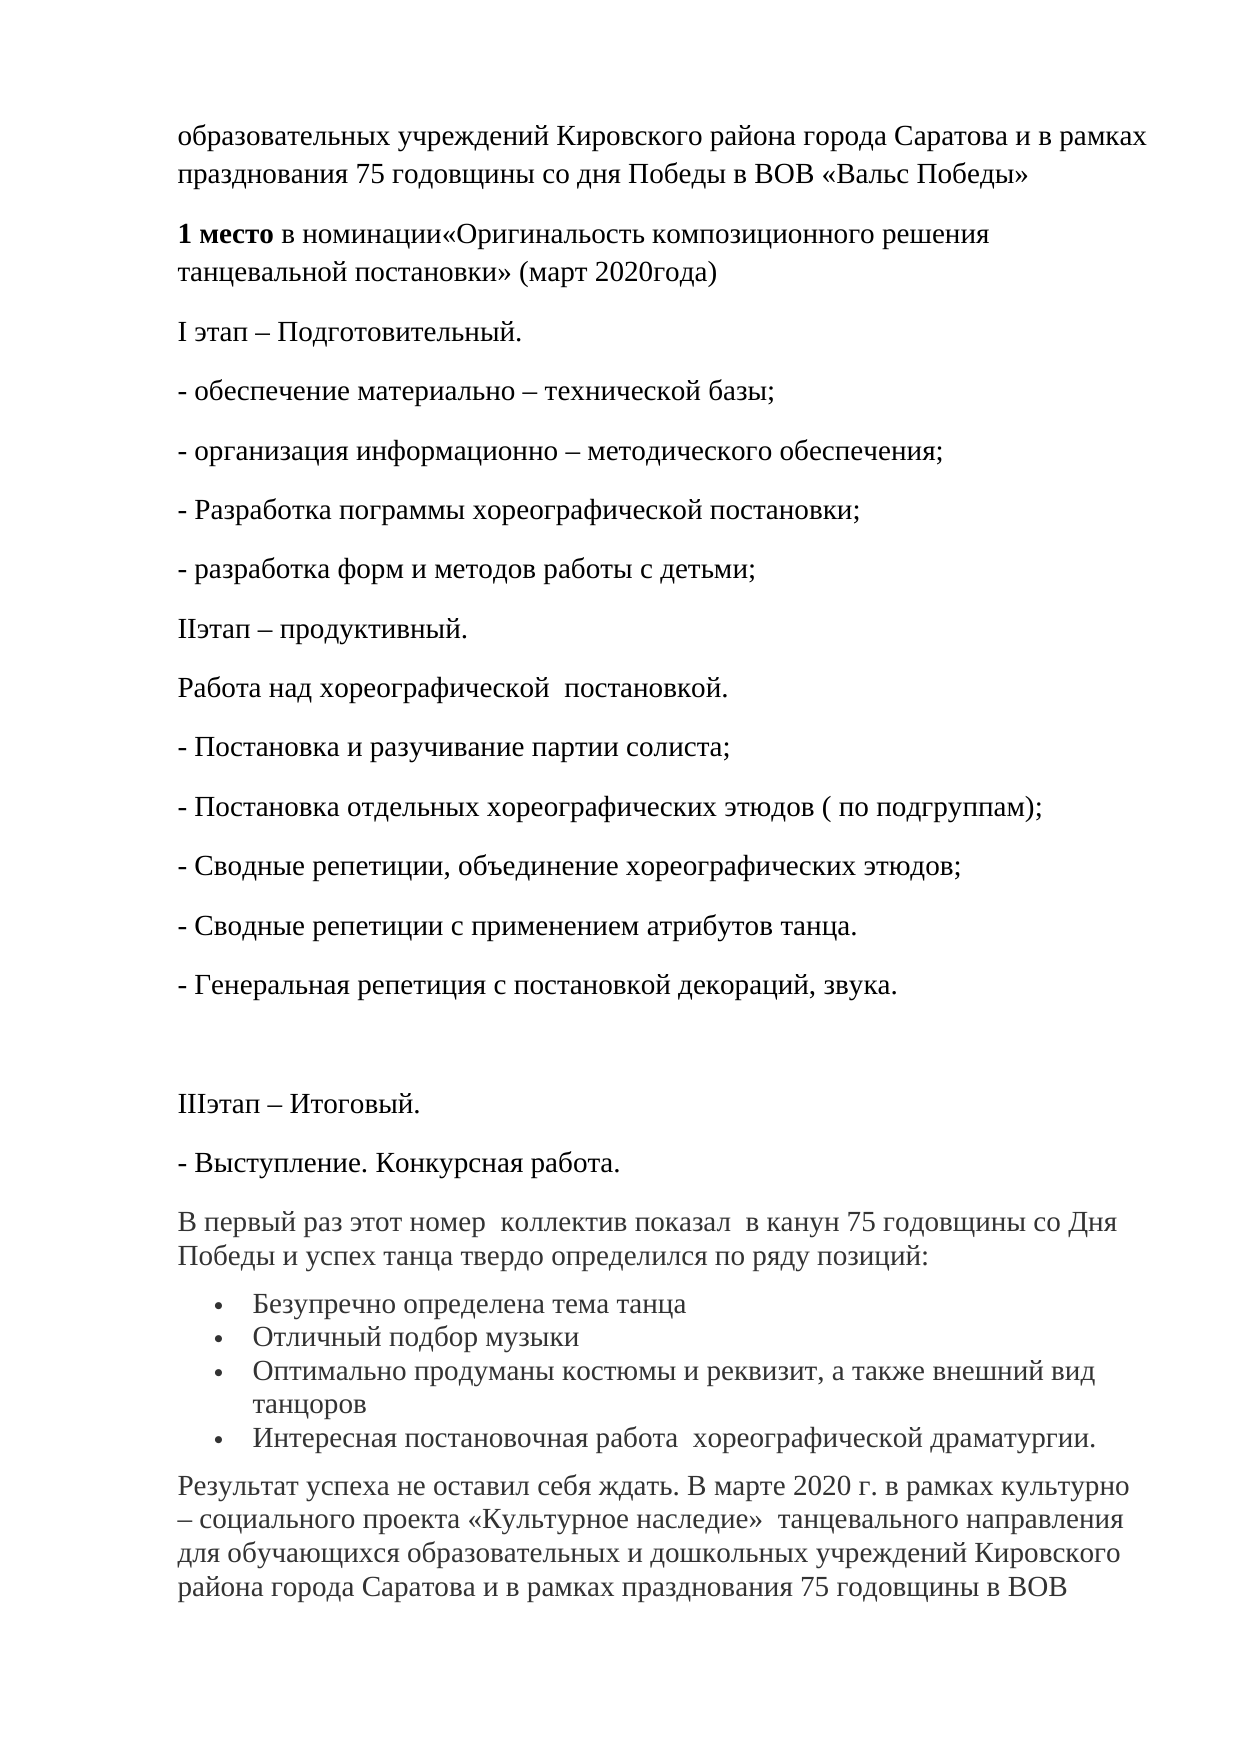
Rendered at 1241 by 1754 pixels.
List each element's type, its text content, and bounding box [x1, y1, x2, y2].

list Безупречно определена тема танца [215, 1286, 1152, 1319]
text IIIэтап – Итоговый. [177, 1086, 1152, 1119]
list Интересная постановочная работа хореографической драматургии. [215, 1420, 1152, 1454]
text - Выступление. Конкурсная работа. [177, 1145, 1152, 1179]
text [177, 1468, 1152, 1602]
text Работа над хореографической постановкой. [177, 670, 1152, 704]
text - Разработка пограммы хореографической постановки; [177, 492, 1152, 526]
text - Генеральная репетиция с постановкой декораций, звука. [177, 967, 1152, 1001]
text - Постановка и разучивание партии солиста; [177, 729, 1152, 763]
text IIэтап – продуктивный. [177, 611, 1152, 644]
text I этап – Подготовительный. [177, 314, 1152, 347]
list Оптимально продуманы костюмы и реквизит, а также внешний вид танцоров [215, 1353, 1152, 1420]
text - обеспечение материально – технической базы; [177, 373, 1152, 407]
text - Сводные репетиции, объединение хореографических этюдов; [177, 848, 1152, 882]
text - Сводные репетиции с применением атрибутов танца. [177, 908, 1152, 941]
list Отличный подбор музыки [215, 1319, 1152, 1353]
text - разработка форм и методов работы с детьми; [177, 551, 1152, 585]
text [177, 118, 1152, 190]
text - организация информационно – методического обеспечения; [177, 433, 1152, 466]
text В первый раз этот номер коллектив показал в канун 75 годовщины со Дня Победы и успех танца твердо определился по ряду позиций: [177, 1204, 1152, 1272]
text - Постановка отдельных хореографических этюдов ( по подгруппам); [177, 789, 1152, 822]
text 1 место в номинации«Оригинальость композиционного решения танцевальной постановки» (март 2020года) [177, 216, 1152, 288]
